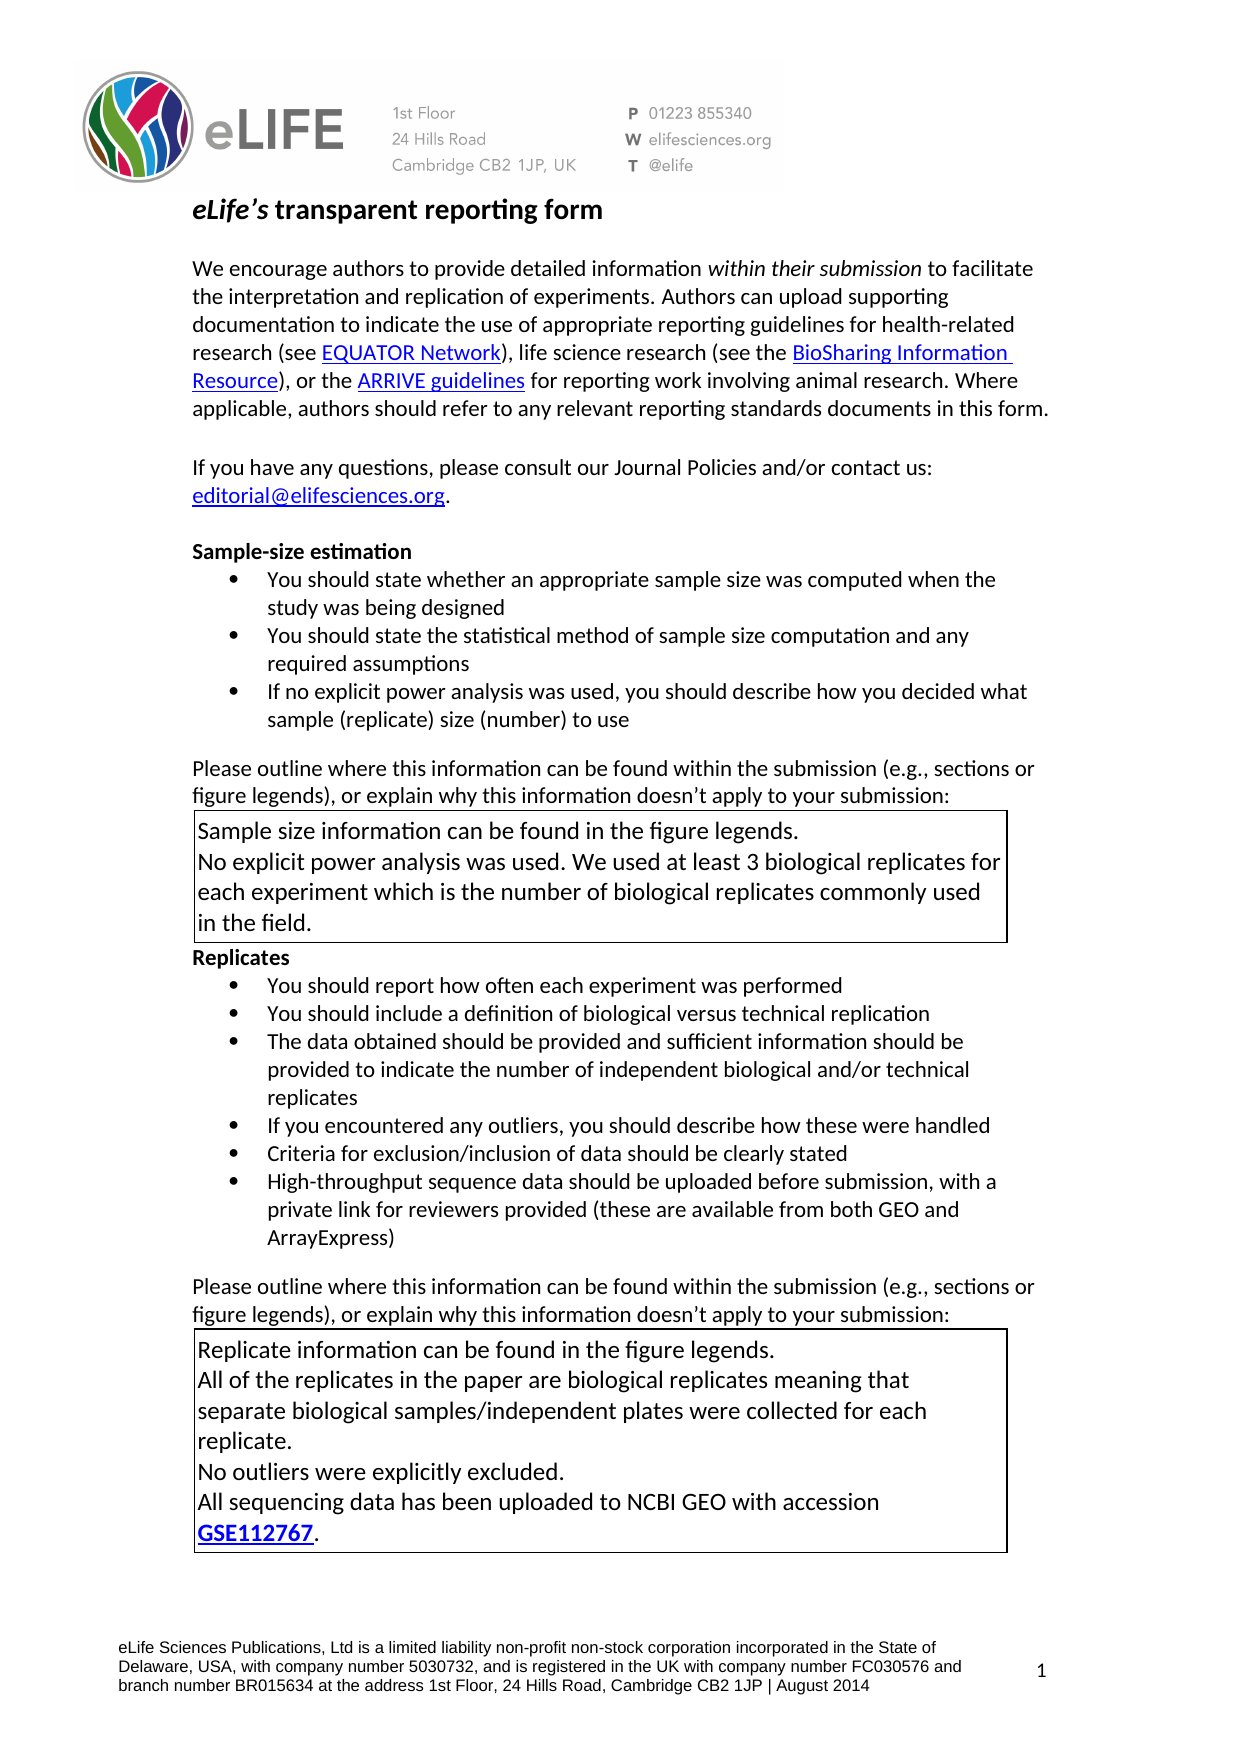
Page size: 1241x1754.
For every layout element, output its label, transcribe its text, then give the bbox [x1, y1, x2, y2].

list If no explicit power analysis was used, you should describe how you decided what sample (replicate) size (number) to use [229, 677, 1053, 733]
text No outliers were explicitly excluded. [197, 1456, 1004, 1486]
text Sample-size estimation [192, 537, 1053, 565]
picture [73, 59, 784, 191]
text We encourage authors to provide detailed information within their submission to facilitate the interpretation and replication of experiments. Authors can upload supporting documentation to indicate the use of appropriate reporting guidelines for health-related research (see EQUATOR Network), life science research (see the BioSharing Information Resource), or the ARRIVE guidelines for reporting work involving animal research. Where applicable, authors should refer to any relevant reporting standards documents in this form. [192, 254, 1053, 423]
text If you have any questions, please consult our Journal Policies and/or contact us: editorial@elifesciences.org. [192, 453, 1053, 509]
list You should state whether an appropriate sample size was computed when the study was being designed [229, 565, 1053, 621]
text Sample size information can be found in the figure legends. [195, 813, 1006, 846]
text Replicate information can be found in the figure legends. [195, 1332, 1006, 1364]
text Replicates [192, 838, 1053, 971]
text All sequencing data has been uploaded to NCBI GEO with accession GSE112767. [195, 1486, 1006, 1549]
list The data obtained should be provided and sufficient information should be provided to indicate the number of independent biological and/or technical replicates [229, 1027, 1053, 1111]
text All of the replicates in the paper are biological replicates meaning that separate biological samples/independent plates were collected for each replicate. [197, 1364, 1004, 1456]
list High-throughput sequence data should be uploaded before submission, with a private link for reviewers provided (these are available from both GEO and ArrayExpress) [229, 1167, 1053, 1252]
list You should report how often each experiment was performed [229, 971, 1053, 999]
text No explicit power analysis was used. We used at least 3 biological replicates for each experiment which is the number of biological replicates commonly used in the field. [195, 846, 1006, 940]
list You should state the statistical method of sample size computation and any required assumptions [229, 621, 1053, 677]
list You should include a definition of biological versus technical replication [229, 999, 1053, 1027]
list If you encountered any outliers, you should describe how these were handled [229, 1111, 1053, 1139]
list Criteria for exclusion/inclusion of data should be clearly stated [229, 1139, 1053, 1167]
text eLife’s transparent reporting form [192, 191, 1053, 226]
